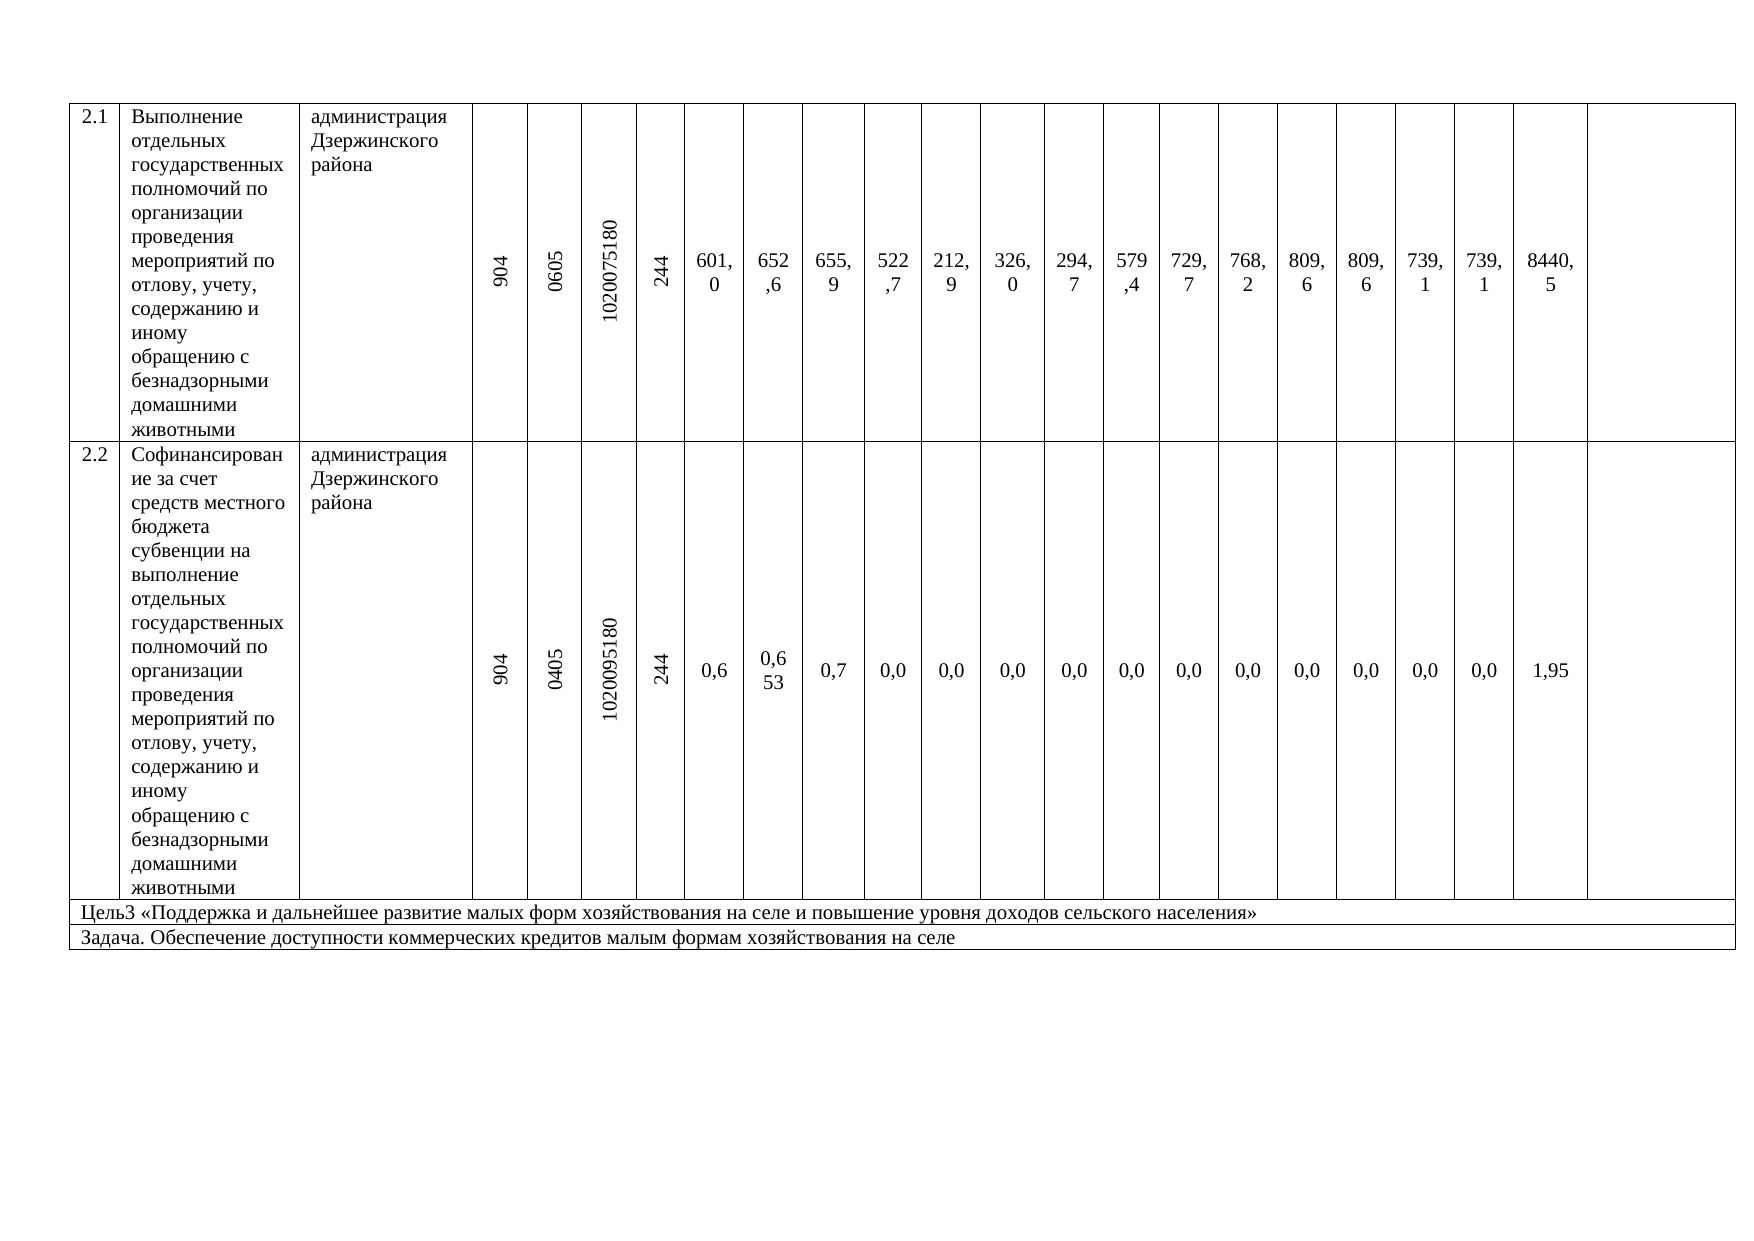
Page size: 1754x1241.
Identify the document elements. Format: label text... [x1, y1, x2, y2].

table_cell 739,1 [1455, 104, 1513, 441]
table_cell 904 [473, 442, 527, 899]
table_cell 809,6 [1337, 104, 1395, 441]
table_cell 652,6 [744, 104, 802, 441]
table_cell 1020075180 [582, 104, 636, 441]
table_cell 326,0 [981, 104, 1044, 441]
table_cell 729,7 [1160, 104, 1218, 441]
table_cell 655,9 [803, 104, 864, 441]
table_cell 0,7 [803, 442, 864, 899]
table_cell администрация Дзержинского района [300, 442, 472, 899]
table_cell 0,0 [1160, 442, 1218, 899]
table_cell Задача. Обеспечение доступности коммерческих кредитов малым формам хозяйствования на селе [70, 925, 1735, 949]
table_cell Софинансирование за счет средств местного бюджета субвенции на выполнение отдельных государственных полномочий по организации проведения мероприятий по отлову, учету, содержанию и иному обращению с безнадзорными домашними животными [120, 442, 299, 899]
table_cell Цель3 «Поддержка и дальнейшее развитие малых форм хозяйствования на селе и повышение уровня доходов сельского населения» [70, 900, 1735, 924]
table_cell 579,4 [1104, 104, 1159, 441]
table_cell 0,0 [865, 442, 921, 899]
table_cell 768,2 [1219, 104, 1277, 441]
table_cell 1,95 [1514, 442, 1587, 899]
table_cell 294,7 [1045, 104, 1103, 441]
table_cell 0,0 [1396, 442, 1454, 899]
table_cell 522,7 [865, 104, 921, 441]
table_cell 0605 [528, 104, 581, 441]
table_cell 1020095180 [582, 442, 636, 899]
table_cell 601,0 [685, 104, 743, 441]
table_cell [1588, 442, 1735, 899]
table_cell администрация Дзержинского района [300, 104, 472, 441]
table_cell 244 [637, 442, 684, 899]
table_cell 0,0 [1278, 442, 1336, 899]
table_cell 0,0 [981, 442, 1044, 899]
table_cell 739,1 [1396, 104, 1454, 441]
table_cell 0,0 [1337, 442, 1395, 899]
table_cell 2.2 [70, 442, 119, 899]
table_cell 0,653 [744, 442, 802, 899]
table_cell 0,0 [922, 442, 980, 899]
table_cell 0,0 [1455, 442, 1513, 899]
table_cell 0,0 [1219, 442, 1277, 899]
table_cell 0,6 [685, 442, 743, 899]
table_cell Выполнение отдельных государственных полномочий по организации проведения мероприятий по отлову, учету, содержанию и иному обращению с безнадзорными домашними животными [120, 104, 299, 441]
table_cell 8440,5 [1514, 104, 1587, 441]
table_cell 904 [473, 104, 527, 441]
table_cell 0,0 [1104, 442, 1159, 899]
table_cell 244 [637, 104, 684, 441]
table_cell 809,6 [1278, 104, 1336, 441]
table_cell 212,9 [922, 104, 980, 441]
table_cell 2.1 [70, 104, 119, 441]
table_cell 0,0 [1045, 442, 1103, 899]
table_cell 0405 [528, 442, 581, 899]
table_cell [1588, 104, 1735, 441]
